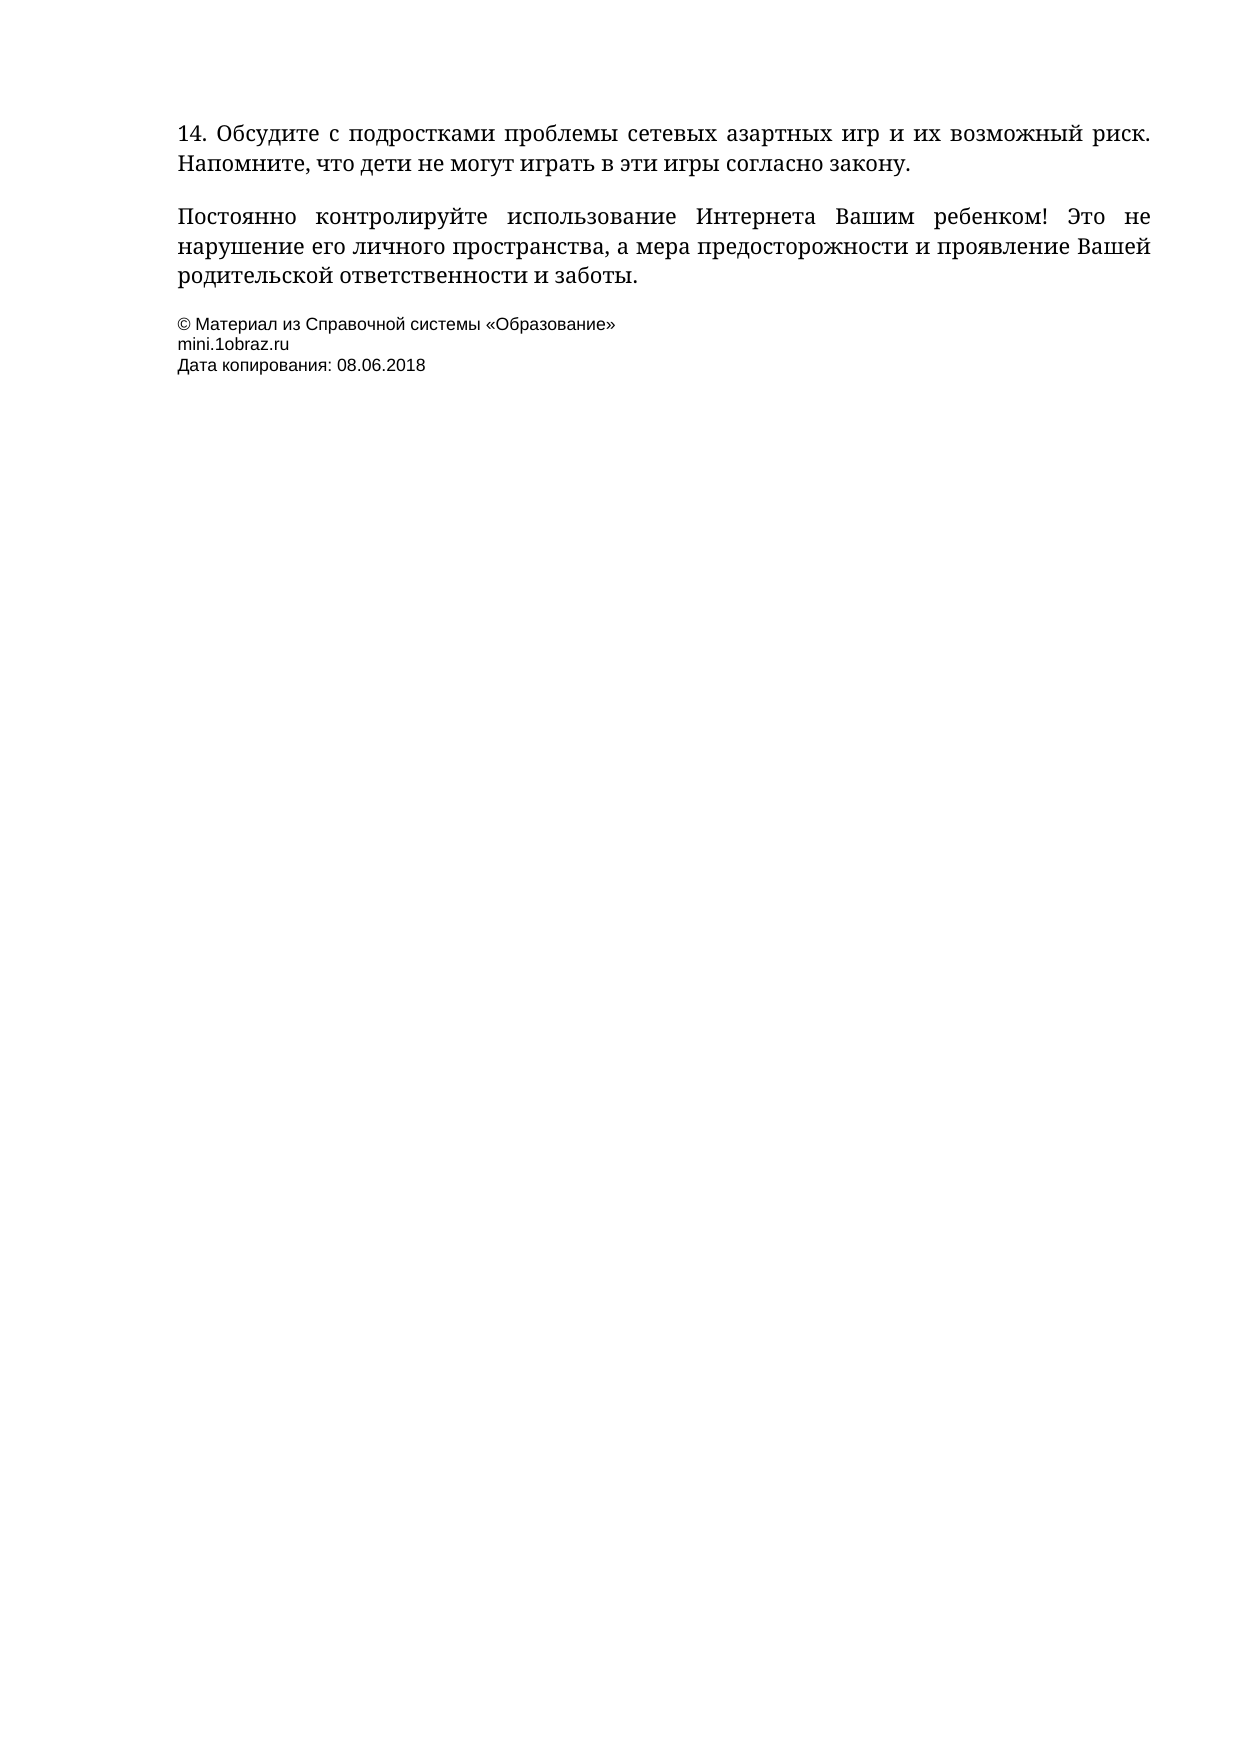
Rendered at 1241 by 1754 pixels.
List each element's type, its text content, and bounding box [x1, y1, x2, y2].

text 14. Обсудите с подростками проблемы сетевых азартных игр и их возможный риск. Напомните, что дети не могут играть в эти игры согласно закону. [177, 118, 1152, 178]
text Постоянно контролируйте использование Интернета Вашим ребенком! Это не нарушение его личного пространства, а мера предосторожности и проявление Вашей родительской ответственности и заботы. [177, 201, 1152, 290]
text © Материал из Справочной системы «Образование» mini.1obraz.ru Дата копирования: 08.06.2018 [177, 313, 1152, 375]
